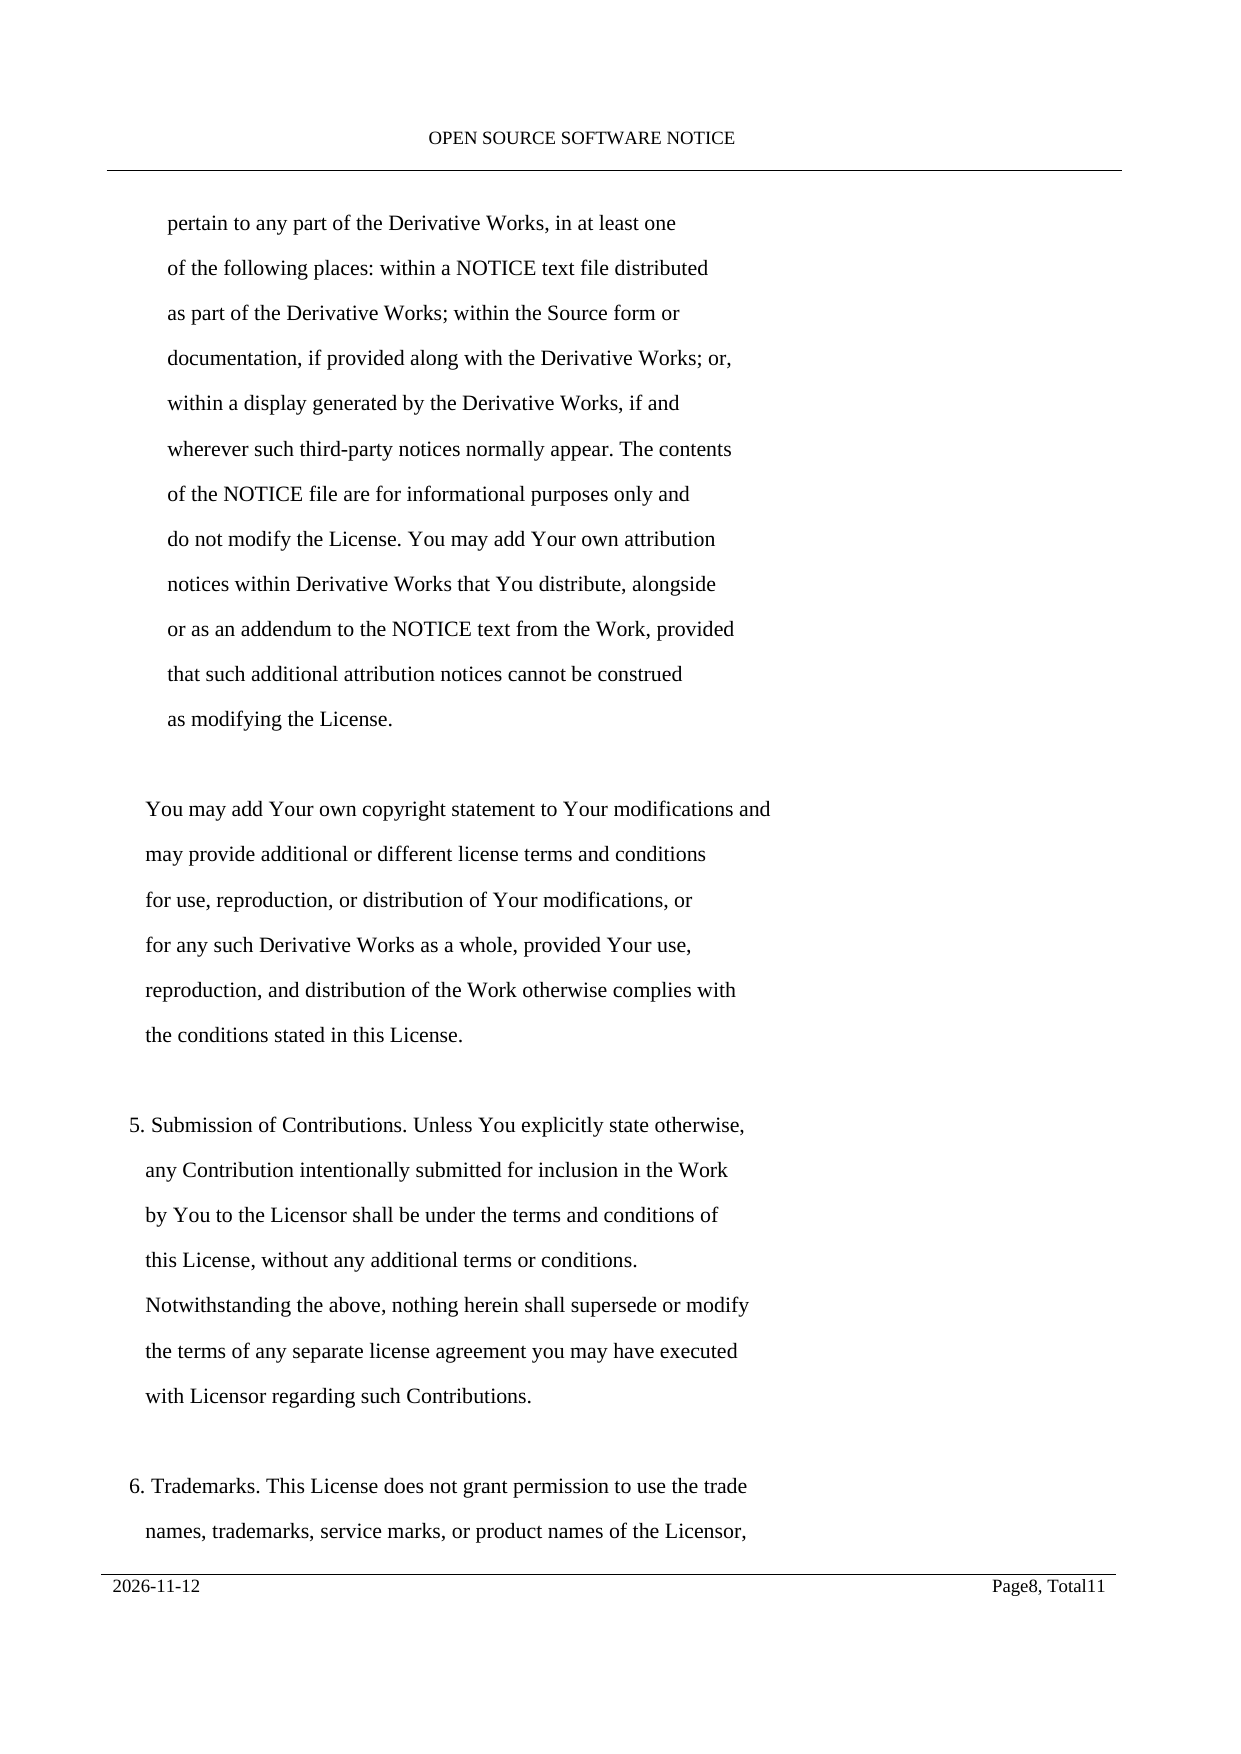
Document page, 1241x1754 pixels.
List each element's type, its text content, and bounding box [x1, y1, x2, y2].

text within a display generated by the Derivative Works, if and [112, 387, 1128, 419]
text the terms of any separate license agreement you may have executed [112, 1334, 1128, 1366]
text of the following places: within a NOTICE text file distributed [112, 251, 1128, 284]
text notices within Derivative Works that You distribute, alongside [112, 567, 1128, 600]
text 6. Trademarks. This License does not grant permission to use the trade [112, 1469, 1128, 1502]
text with Licensor regarding such Contributions. [112, 1379, 1128, 1412]
text of the NOTICE file are for informational purposes only and [112, 477, 1128, 509]
text do not modify the License. You may add Your own attribution [112, 522, 1128, 554]
text pertain to any part of the Derivative Works, in at least one [112, 206, 1128, 239]
text as part of the Derivative Works; within the Source form or [112, 297, 1128, 329]
text Notwithstanding the above, nothing herein shall supersede or modify [112, 1289, 1128, 1321]
text or as an addendum to the NOTICE text from the Work, provided [112, 612, 1128, 645]
text may provide additional or different license terms and conditions [112, 838, 1128, 870]
text that such additional attribution notices cannot be construed [112, 657, 1128, 690]
text for any such Derivative Works as a whole, provided Your use, [112, 928, 1128, 961]
text reproduction, and distribution of the Work otherwise complies with [112, 973, 1128, 1006]
text the conditions stated in this License. [112, 1018, 1128, 1051]
text names, trademarks, service marks, or product names of the Licensor, [112, 1514, 1128, 1547]
text by You to the Licensor shall be under the terms and conditions of [112, 1199, 1128, 1231]
text 5. Submission of Contributions. Unless You explicitly state otherwise, [112, 1108, 1128, 1141]
text this License, without any additional terms or conditions. [112, 1244, 1128, 1276]
text as modifying the License. [112, 702, 1128, 735]
text wherever such third-party notices normally appear. The contents [112, 432, 1128, 464]
text any Contribution intentionally submitted for inclusion in the Work [112, 1153, 1128, 1186]
text You may add Your own copyright statement to Your modifications and [112, 793, 1128, 825]
text for use, reproduction, or distribution of Your modifications, or [112, 883, 1128, 915]
text documentation, if provided along with the Derivative Works; or, [112, 342, 1128, 374]
